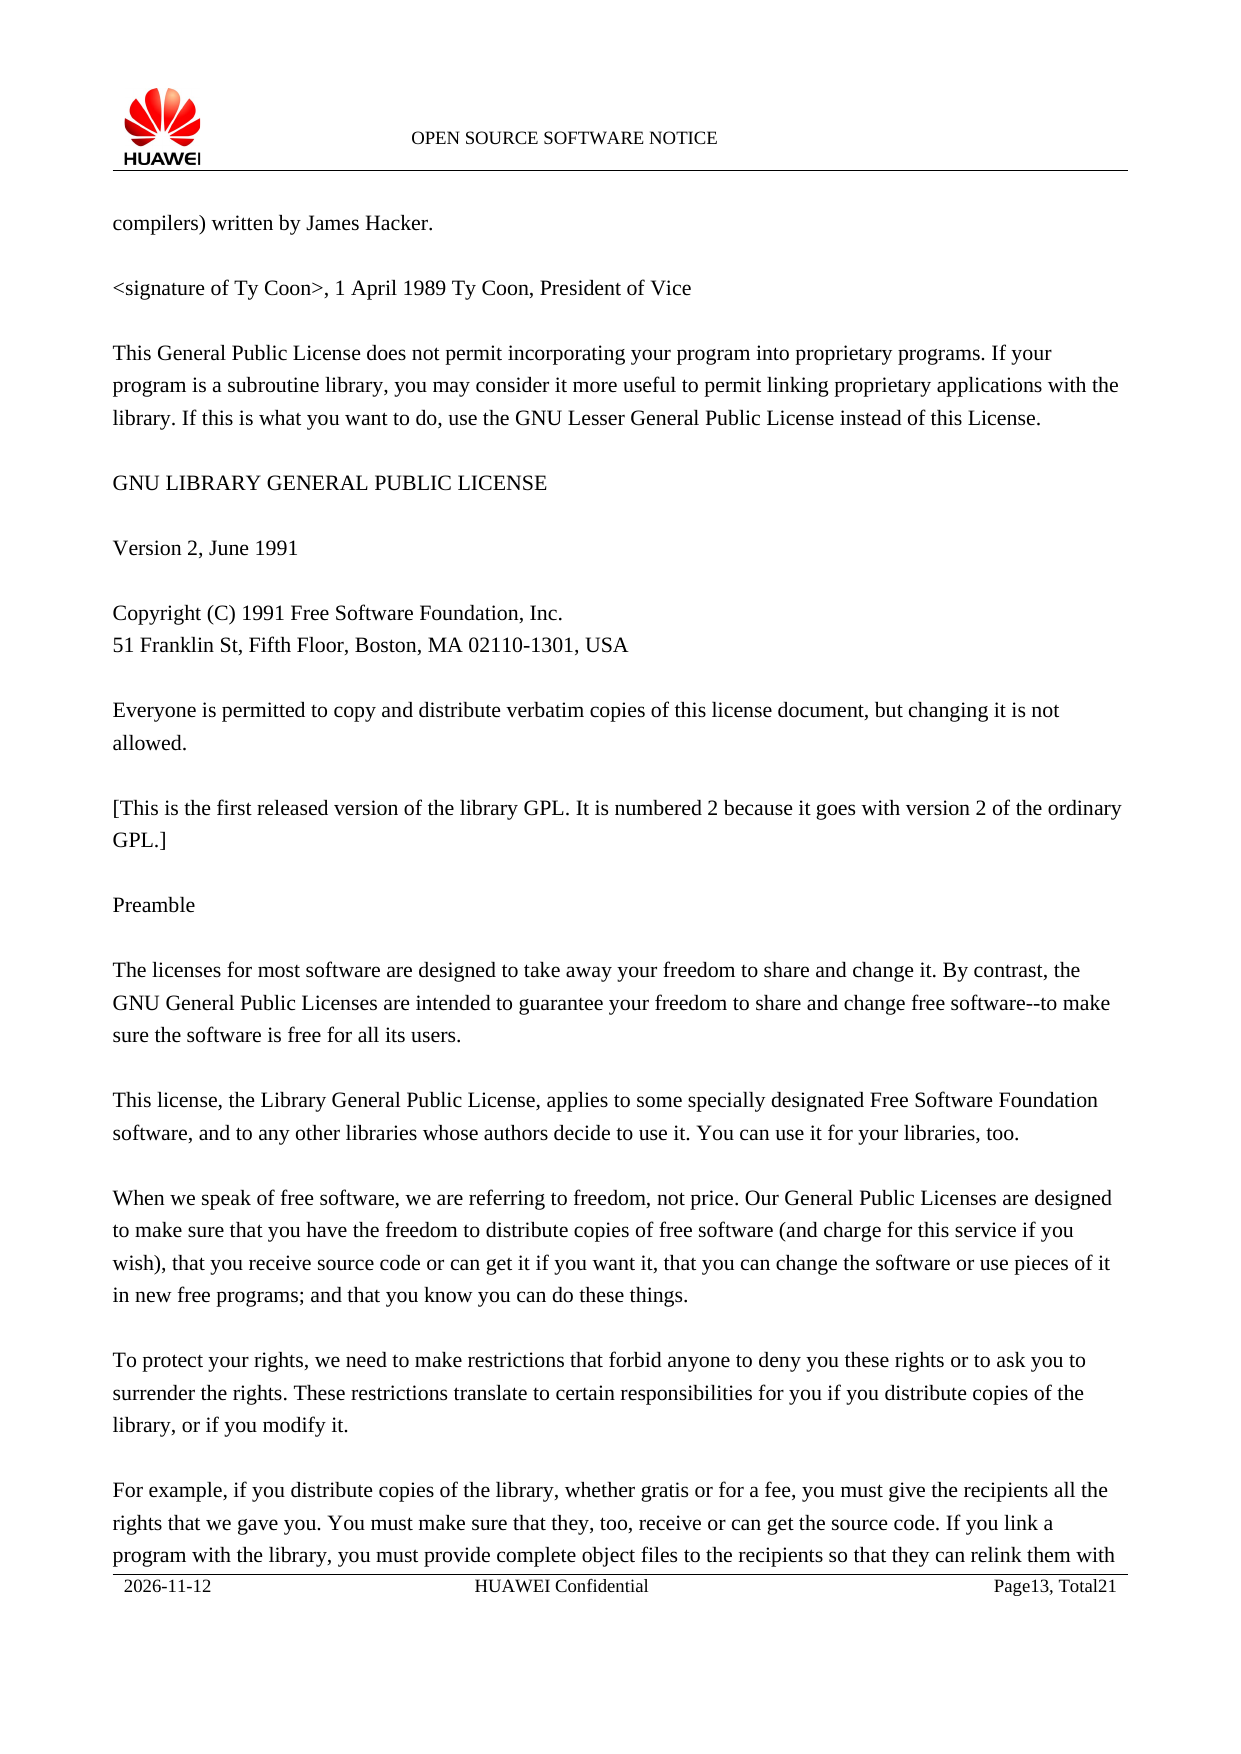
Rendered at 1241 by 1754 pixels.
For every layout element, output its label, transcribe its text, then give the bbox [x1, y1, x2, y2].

picture [124, 88, 201, 165]
